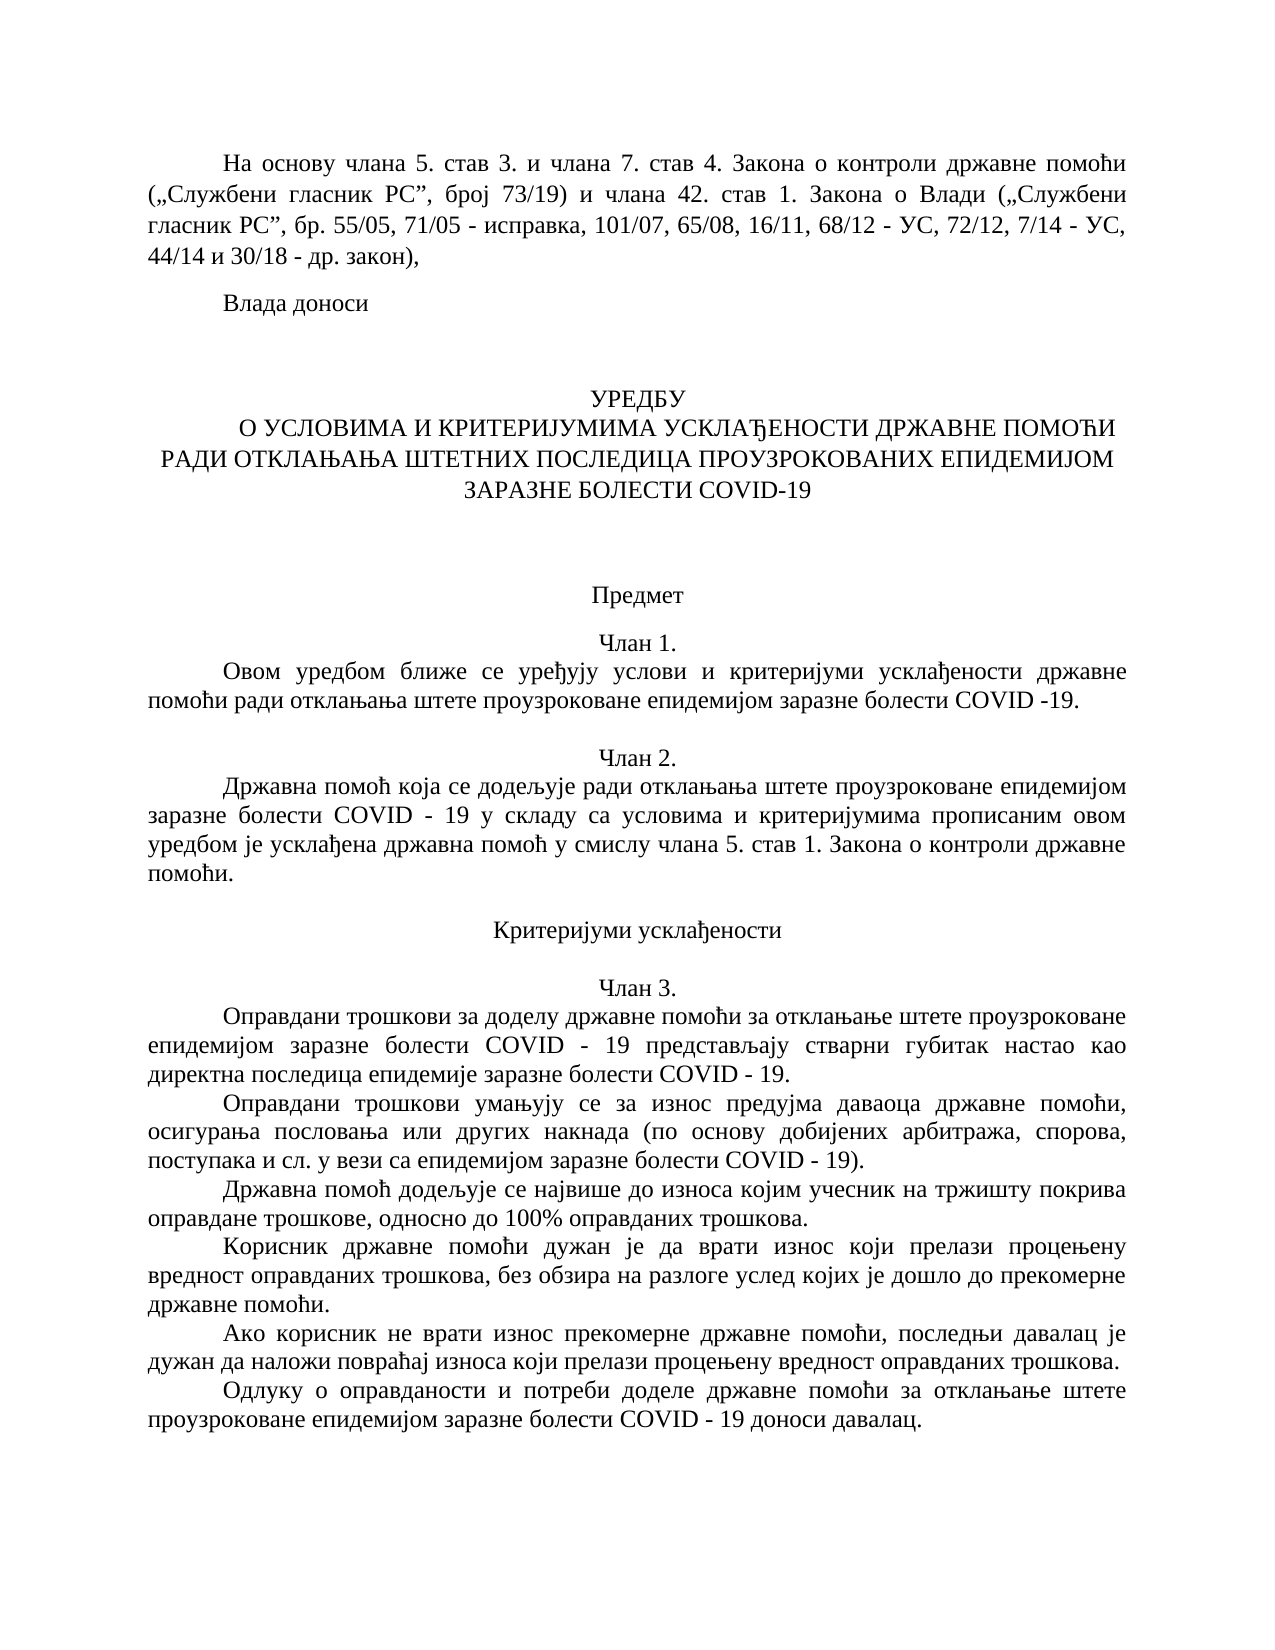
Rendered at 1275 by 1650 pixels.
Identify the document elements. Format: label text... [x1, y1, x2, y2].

text Члан 1. [148, 628, 1127, 656]
text Ако корисник не врати износ прекомерне државне помоћи, последњи давалац је дужан да наложи повраћај износа који прелази процењену вредност оправданих трошкова. [148, 1318, 1127, 1375]
text Одлуку о оправданости и потреби доделе државне помоћи за отклањање штете проузроковане епидемијом заразне болести COVID - 19 доноси давалац. [148, 1375, 1127, 1433]
text Корисник државне помоћи дужан је да врати износ који прелази процењену вредност оправданих трошкова, без обзира на разлоге услед којих је дошло до прекомерне државне помоћи. [148, 1231, 1127, 1318]
text УРЕДБУ [148, 384, 1127, 413]
text Влада доноси [148, 288, 1127, 317]
text Оправдани трошкови умањују се за износ предујма даваоца државне помоћи, осигурања пословања или других накнада (по основу добијених арбитража, спорова, поступака и сл. у вези са епидемијом заразне болести COVID - 19). [148, 1088, 1127, 1174]
text Оправдани трошкови за доделу државне помоћи за отклањање штете проузроковане епидемијом заразне болести COVID - 19 представљају стварни губитак настао као директна последица епидемије заразне болести COVID - 19. [148, 1001, 1127, 1088]
text Критеријуми усклађености [148, 915, 1127, 944]
text На основу члана 5. став 3. и члана 7. став 4. Закона о контроли државне помоћи („Службени гласник РС”, број 73/19) и члана 42. став 1. Закона о Влади („Службени гласник РС”, бр. 55/05, 71/05 - исправка, 101/07, 65/08, 16/11, 68/12 - УС, 72/12, 7/14 - УС, 44/14 и 30/18 - др. закон), [148, 148, 1127, 269]
text О УСЛОВИМА И КРИТЕРИЈУМИМА УСКЛАЂЕНОСТИ ДРЖАВНЕ ПОМОЋИ РАДИ ОТКЛАЊАЊА ШТЕТНИХ ПОСЛЕДИЦА ПРОУЗРОКОВАНИХ ЕПИДЕМИЈОМ ЗАРАЗНЕ БОЛЕСТИ COVID-19 [148, 413, 1127, 503]
text Државна помоћ додељује се највише до износа којим учесник на тржишту покрива оправдане трошкове, односно до 100% оправданих трошкова. [148, 1174, 1127, 1231]
text Предмет [148, 580, 1127, 609]
text Члан 2. [148, 743, 1127, 771]
text Државна помоћ која се додељује ради отклањања штете проузроковане епидемијом заразне болести COVID - 19 у складу са условима и критеријумима прописаним овом уредбом је усклађена државна помоћ у смислу члана 5. став 1. Закона о контроли државне помоћи. [148, 771, 1127, 886]
text Овом уредбом ближе се уређују услови и критеријуми усклађености државне помоћи ради отклањања штете проузроковане епидемијом заразне болести COVID -19. [148, 656, 1127, 714]
text Члан 3. [148, 973, 1127, 1001]
